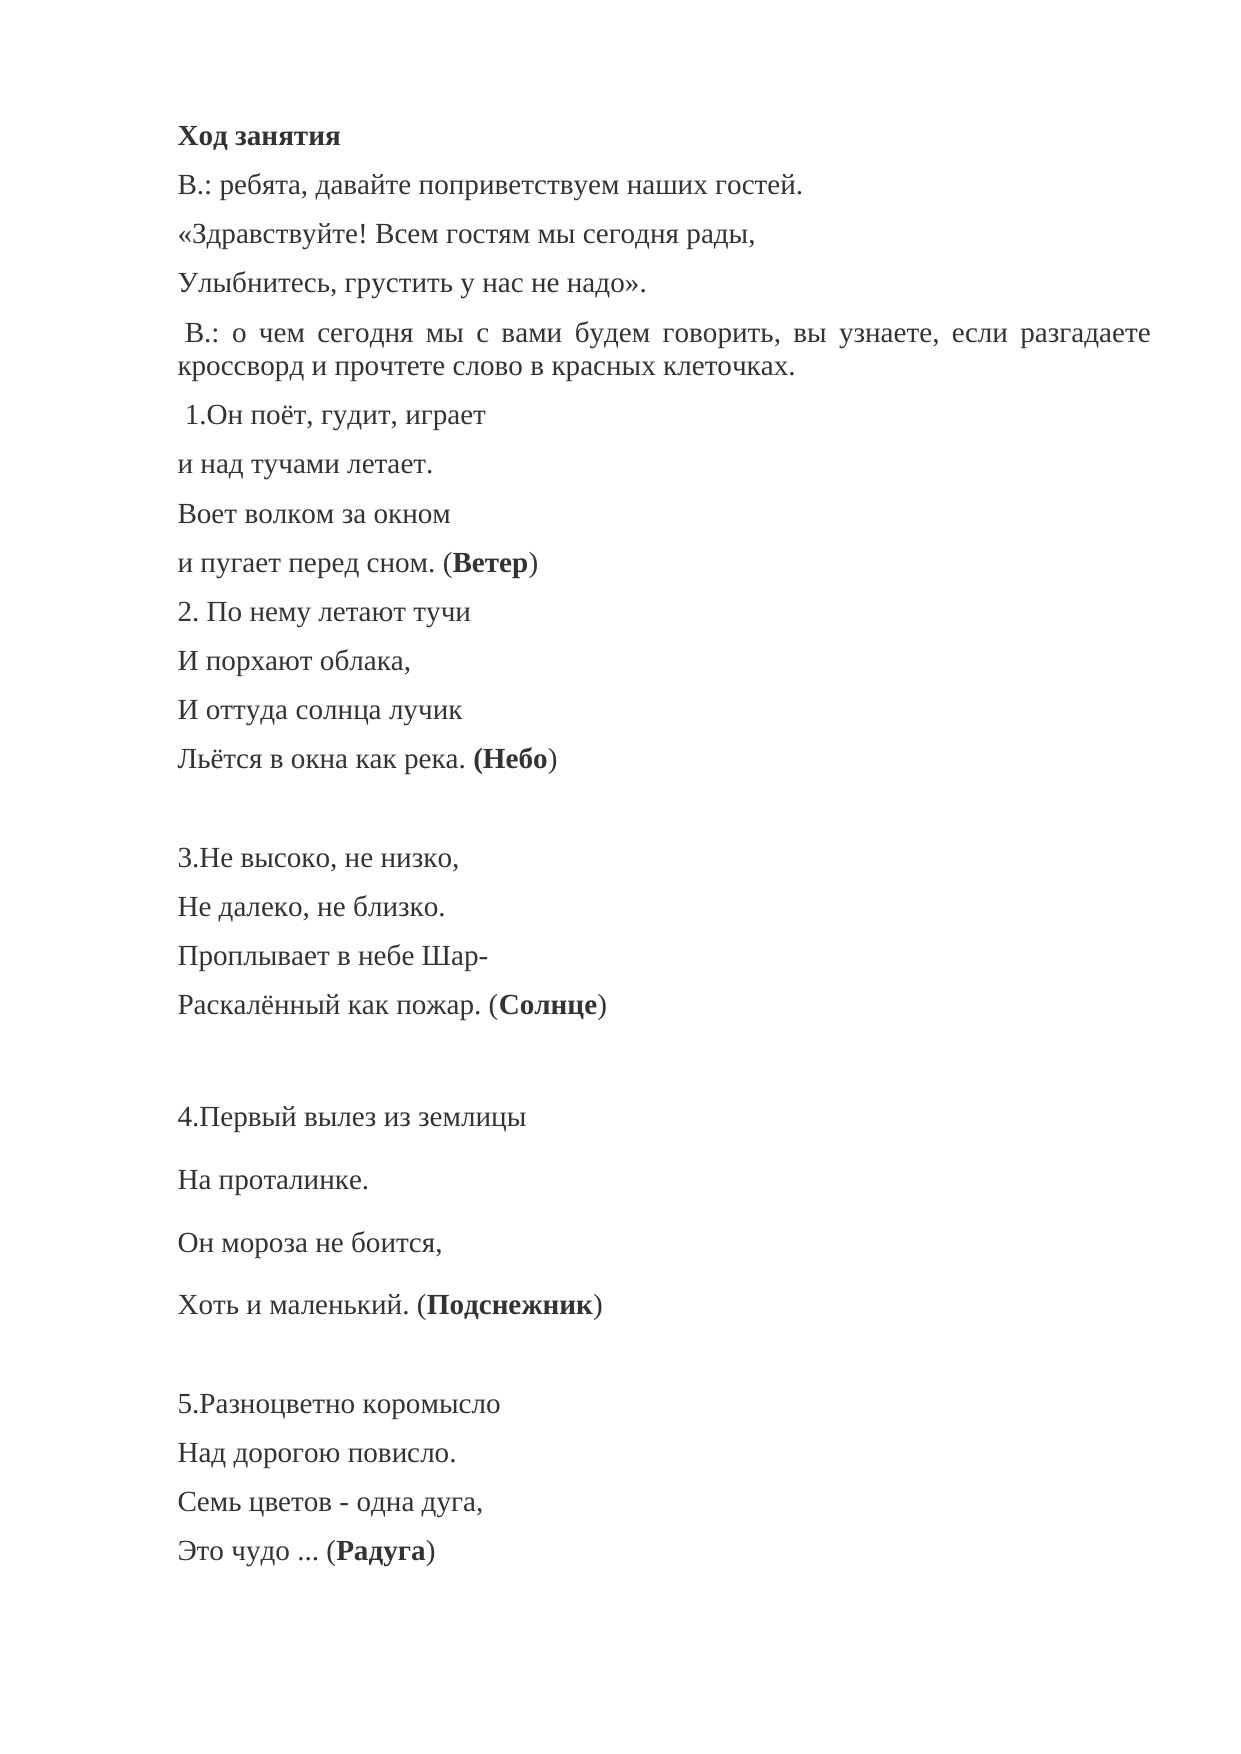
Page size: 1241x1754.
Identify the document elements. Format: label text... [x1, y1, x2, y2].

text 1.Он поёт, гудит, играет [177, 397, 1152, 431]
text Льётся в окна как река. (Небо) [177, 742, 1152, 775]
text Раскалённый как пожар. (Солнце) [177, 987, 1152, 1021]
text 5.Разноцветно коромысло [177, 1386, 1152, 1419]
text 2. По нему летают тучи [177, 594, 1152, 628]
text и над тучами летает. [177, 447, 1152, 480]
text Проплывает в небе Шар- [177, 938, 1152, 972]
text 4.Первый вылез из землицы [177, 1099, 1152, 1133]
text Над дорогою повисло. [177, 1435, 1152, 1468]
text Это чудо ... (Радуга) [177, 1533, 1152, 1567]
text «Здравствуйте! Всем гостям мы сегодня рады, [177, 216, 1152, 250]
text Воет волком за окном [177, 496, 1152, 529]
text и пугает перед сном. (Ветер) [177, 545, 1152, 578]
text Улыбнитесь, грустить у нас не надо». [177, 266, 1152, 299]
text Семь цветов - одна дуга, [177, 1484, 1152, 1518]
text И порхают облака, [177, 643, 1152, 677]
text Он мороза не боится, [177, 1225, 1152, 1258]
text 3.Не высоко, не низко, [177, 840, 1152, 873]
text В.: о чем сегодня мы с вами будем говорить, вы узнаете, если разгадаете кроссворд и прочтете слово в красных клеточках. [177, 315, 1152, 382]
text На проталинке. [177, 1162, 1152, 1196]
text Хоть и маленький. (Подснежник) [177, 1287, 1152, 1321]
text И оттуда солнца лучик [177, 692, 1152, 726]
text Ход занятия [177, 118, 1152, 152]
text В.: ребята, давайте поприветствуем наших гостей. [177, 167, 1152, 201]
text Не далеко, не близко. [177, 889, 1152, 923]
